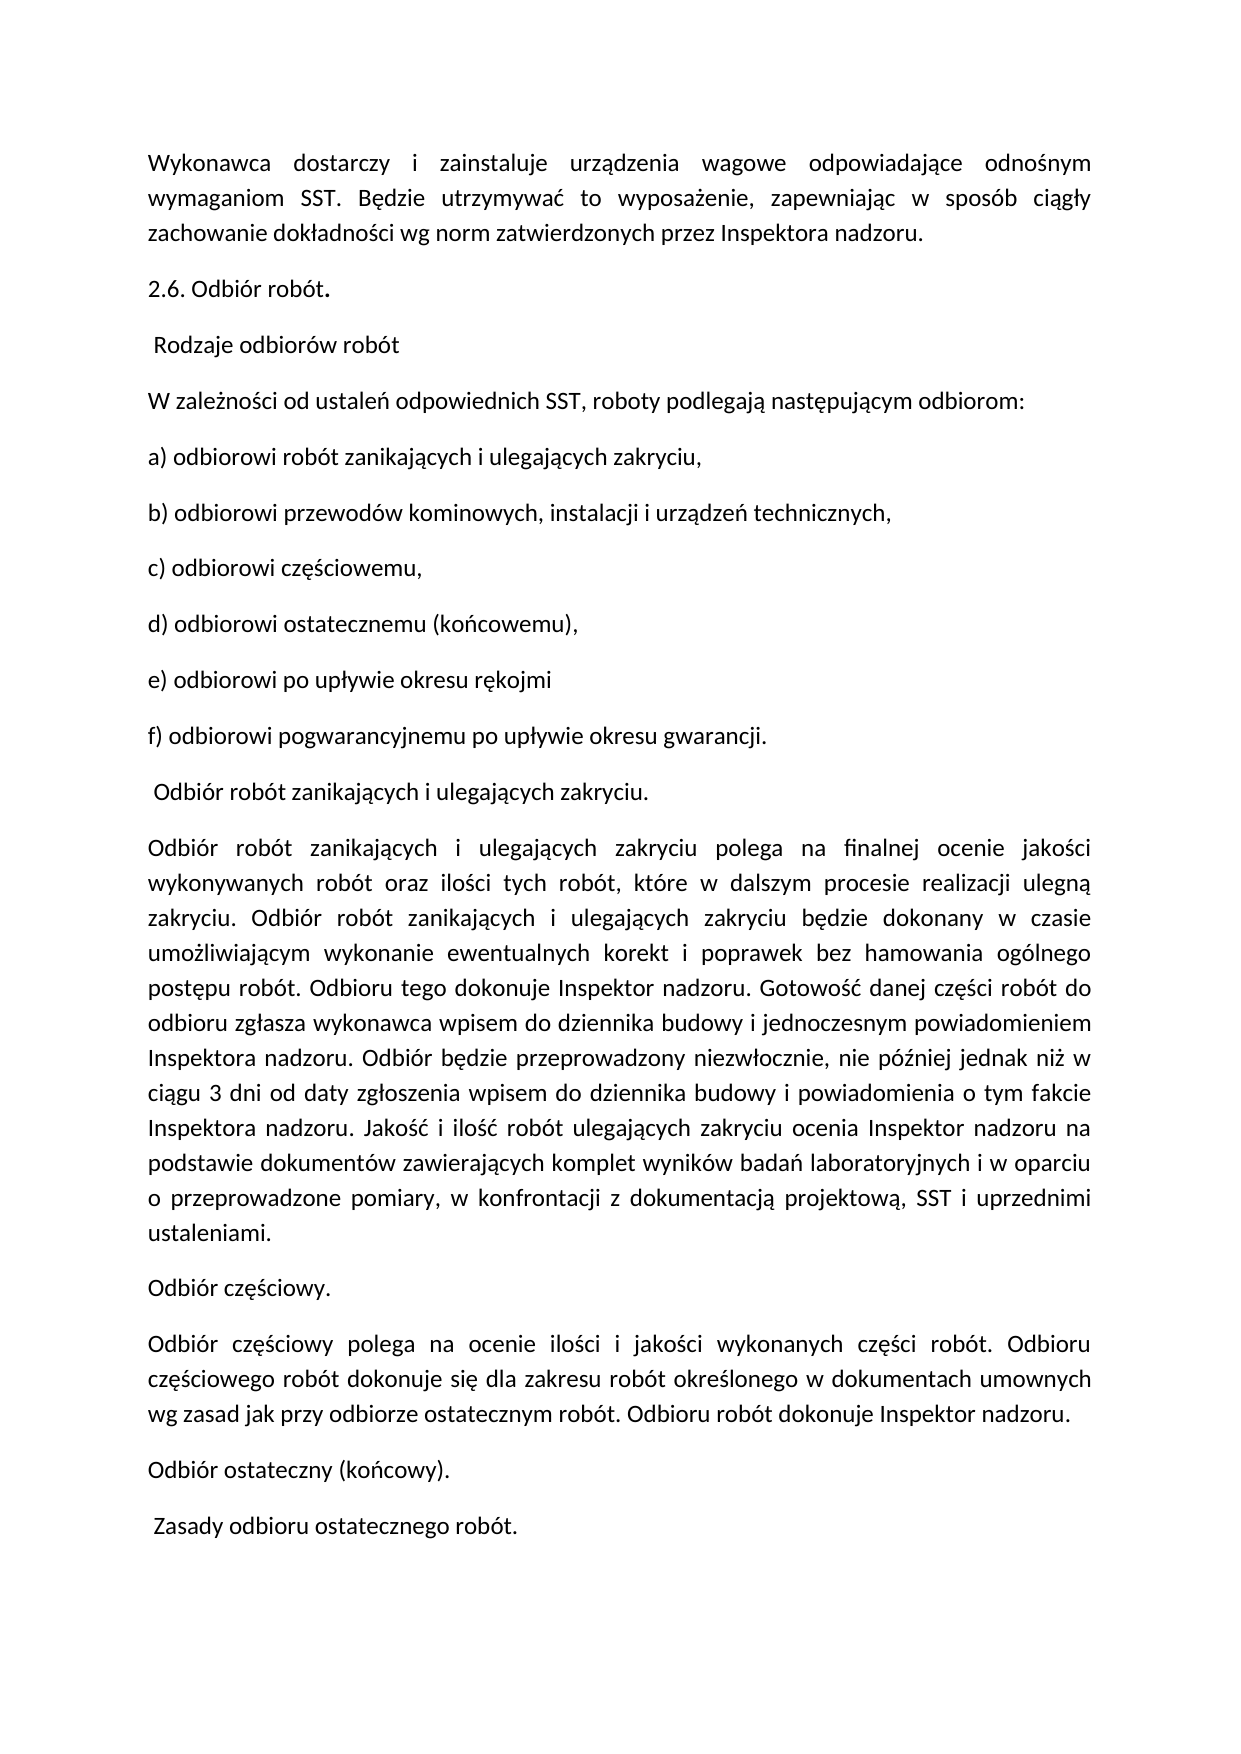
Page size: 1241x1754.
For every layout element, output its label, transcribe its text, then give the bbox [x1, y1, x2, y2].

text Odbiór robót zanikających i ulegających zakryciu. [148, 776, 1093, 806]
text b) odbiorowi przewodów kominowych, instalacji i urządzeń technicznych, [148, 497, 1093, 527]
text Odbiór częściowy polega na ocenie ilości i jakości wykonanych części robót. Odbioru częściowego robót dokonuje się dla zakresu robót określonego w dokumentach umownych wg zasad jak przy odbiorze ostatecznym robót. Odbioru robót dokonuje Inspektor nadzoru. [148, 1328, 1093, 1429]
text Odbiór ostateczny (końcowy). [148, 1454, 1093, 1485]
text Rodzaje odbiorów robót [148, 329, 1093, 360]
text Wykonawca dostarczy i zainstaluje urządzenia wagowe odpowiadające odnośnym wymaganiom SST. Będzie utrzymywać to wyposażenie, zapewniając w sposób ciągły zachowanie dokładności wg norm zatwierdzonych przez Inspektora nadzoru. [148, 148, 1093, 248]
text d) odbiorowi ostatecznemu (końcowemu), [148, 608, 1093, 639]
text f) odbiorowi pogwarancyjnemu po upływie okresu gwarancji. [148, 720, 1093, 751]
text e) odbiorowi po upływie okresu rękojmi [148, 664, 1093, 695]
text W zależności od ustaleń odpowiednich SST, roboty podlegają następującym odbiorom: [148, 385, 1093, 416]
text Zasady odbioru ostatecznego robót. [148, 1510, 1093, 1541]
text Odbiór częściowy. [148, 1273, 1093, 1303]
text c) odbiorowi częściowemu, [148, 553, 1093, 583]
text Odbiór robót zanikających i ulegających zakryciu polega na finalnej ocenie jakości wykonywanych robót oraz ilości tych robót, które w dalszym procesie realizacji ulegną zakryciu. Odbiór robót zanikających i ulegających zakryciu będzie dokonany w czasie umożliwiającym wykonanie ewentualnych korekt i poprawek bez hamowania ogólnego postępu robót. Odbioru tego dokonuje Inspektor nadzoru. Gotowość danej części robót do odbioru zgłasza wykonawca wpisem do dziennika budowy i jednoczesnym powiadomieniem Inspektora nadzoru. Odbiór będzie przeprowadzony niezwłocznie, nie później jednak niż w ciągu 3 dni od daty zgłoszenia wpisem do dziennika budowy i powiadomienia o tym fakcie Inspektora nadzoru. Jakość i ilość robót ulegających zakryciu ocenia Inspektor nadzoru na podstawie dokumentów zawierających komplet wyników badań laboratoryjnych i w oparciu o przeprowadzone pomiary, w konfrontacji z dokumentacją projektową, SST i uprzednimi ustaleniami. [148, 832, 1093, 1247]
text 2.6. Odbiór robót. [148, 273, 1093, 304]
text a) odbiorowi robót zanikających i ulegających zakryciu, [148, 441, 1093, 471]
